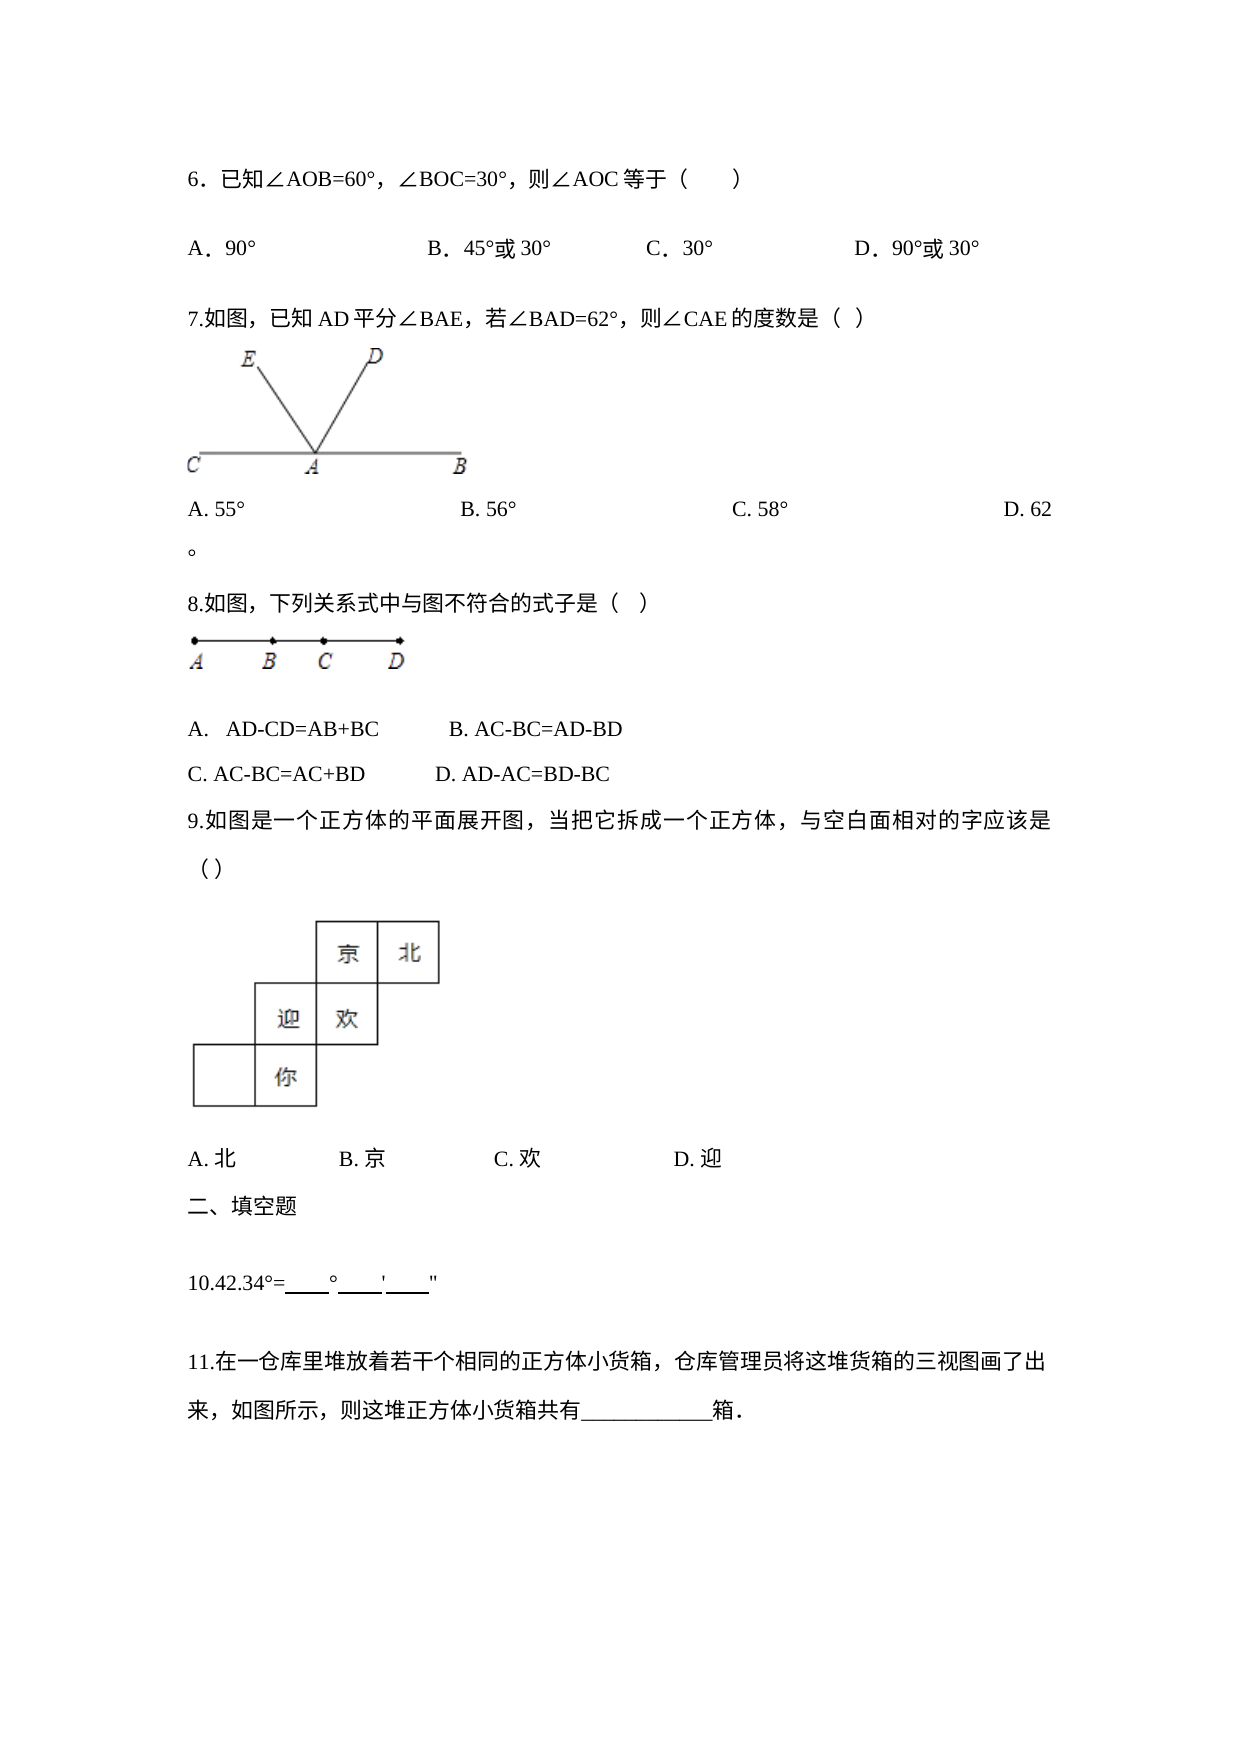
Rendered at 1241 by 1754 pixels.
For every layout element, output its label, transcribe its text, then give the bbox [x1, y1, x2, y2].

list 10.42.34°= ° ' '' [187, 1266, 1053, 1299]
list A. 北 B. 京 C. 欢 D. 迎 [187, 1141, 1053, 1173]
picture [187, 348, 468, 474]
list A．90° B．45°或30° C．30° D．90°或30° [187, 231, 1053, 264]
list 11.在一仓库里堆放着若干个相同的正方体小货箱，仓库管理员将这堆货箱的三视图画了出来，如图所示，则这堆正方体小货箱共有____________箱． [187, 1344, 1053, 1425]
list AD-CD=AB+BC B. AC-BC=AD-BD [187, 712, 1053, 745]
picture [187, 899, 454, 1126]
list 7.如图，已知AD平分∠BAE，若∠BAD=62°，则∠CAE的度数是（ ） [187, 300, 1053, 333]
picture [187, 634, 406, 669]
list 6．已知∠AOB=60°，∠BOC=30°，则∠AOC等于（ ） [187, 162, 1053, 194]
list A. 55° B. 56° C. 58° D. 62° [187, 492, 1053, 573]
list C. AC-BC=AC+BD D. AD-AC=BD-BC [187, 758, 1053, 790]
list 二、填空题 [187, 1189, 1053, 1221]
list 8.如图，下列关系式中与图不符合的式子是（ ） [187, 586, 1053, 618]
list 9.如图是一个正方体的平面展开图，当把它拆成一个正方体，与空白面相对的字应该是（ ） [187, 803, 1053, 884]
picture [668, 1160, 674, 1167]
